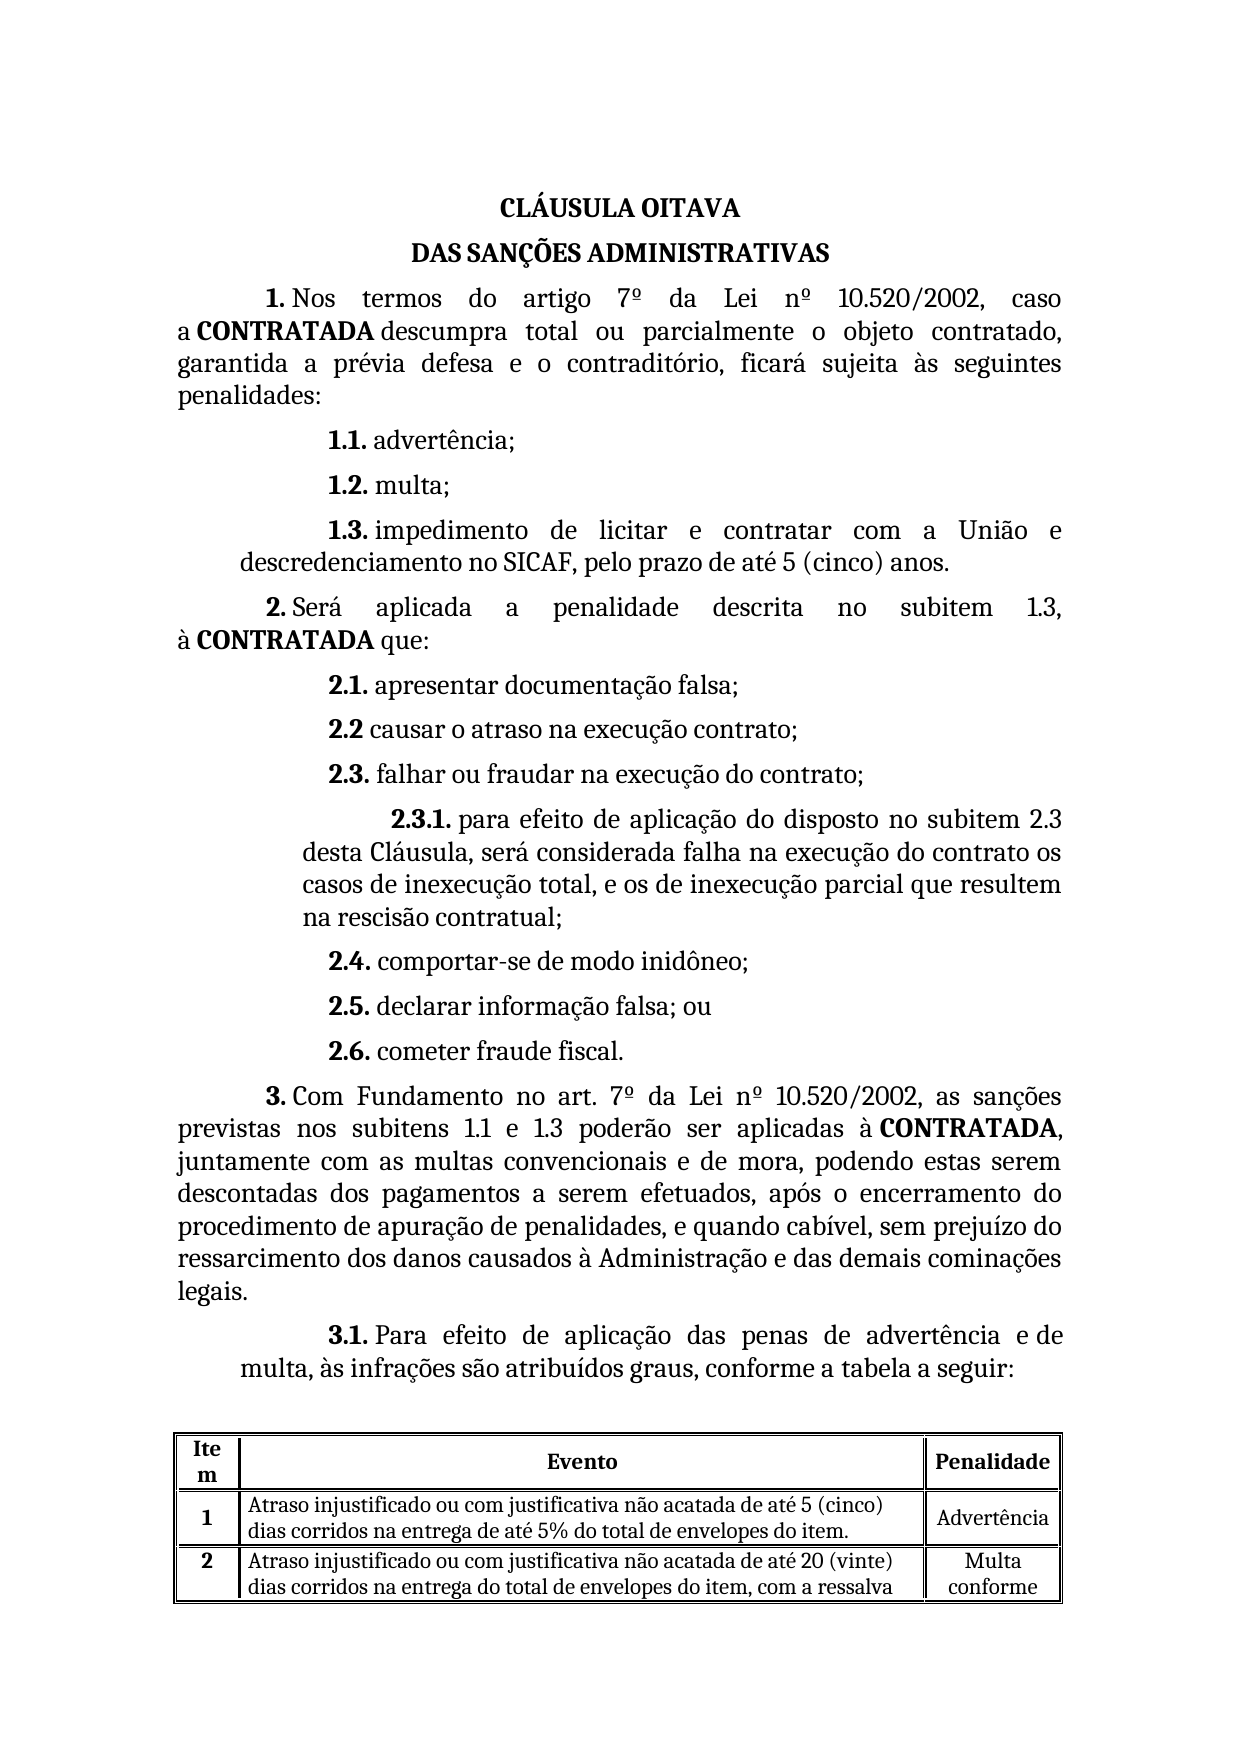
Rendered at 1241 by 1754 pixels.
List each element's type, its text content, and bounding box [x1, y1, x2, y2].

text 2.2 causar o atraso na execução contrato; [240, 714, 1063, 746]
text 1.2. multa; [240, 469, 1063, 502]
text 2.6. cometer fraude fiscal. [240, 1035, 1063, 1068]
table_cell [239, 1544, 925, 1600]
text 2.3. falhar ou fraudar na execução do contrato; [240, 758, 1063, 791]
text 2.5. declarar informação falsa; ou [240, 990, 1063, 1023]
text 2.1. apresentar documentação falsa; [240, 669, 1063, 701]
text 2.4. comportar-se de modo inidôneo; [240, 946, 1063, 978]
text 1.1. advertência; [240, 424, 1063, 457]
table_header Evento [239, 1434, 925, 1488]
table_cell Atraso injustificado ou com justificativa não acatada de até 5 (cinco) dias corridos na entrega de até 5% do total de envelopes do item. [241, 1492, 923, 1544]
text 2. Será aplicada a penalidade descrita no subitem 1.3, à CONTRATADA que: [177, 591, 1063, 656]
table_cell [925, 1544, 1060, 1600]
text 1. Nos termos do artigo 7º da Lei nº 10.520/2002, caso a CONTRATADA descumpra total ou parcialmente o objeto contratado, garantida a prévia defesa e o contraditório, ficará sujeita às seguintes penalidades: [177, 282, 1063, 412]
text 2.3.1. para efeito de aplicação do disposto no subitem 2.3 desta Cláusula, será considerada falha na execução do contrato os casos de inexecução total, e os de inexecução parcial que resultem na rescisão contratual; [302, 803, 1063, 933]
text DAS SANÇÕES ADMINISTRATIVAS [177, 237, 1063, 270]
text CLÁUSULA OITAVA [177, 192, 1063, 225]
table_header Item [177, 1436, 239, 1488]
text 1.3. impedimento de licitar e contratar com a União e descredenciamento no SICAF, pelo prazo de até 5 (cinco) anos. [240, 514, 1063, 579]
table_cell 2 [177, 1544, 239, 1600]
text 3. Com Fundamento no art. 7º da Lei nº 10.520/2002, as sanções previstas nos subitens 1.1 e 1.3 poderão ser aplicadas à CONTRATADA, juntamente com as multas convencionais e de mora, podendo estas serem descontadas dos pagamentos a serem efetuados, após o encerramento do procedimento de apuração de penalidades, e quando cabível, sem prejuízo do ressarcimento dos danos causados à Administração e das demais cominações legais. [177, 1080, 1063, 1307]
table_cell Advertência [927, 1488, 1060, 1544]
table_header Penalidade [925, 1436, 1059, 1488]
text 3.1. Para efeito de aplicação das penas de advertência e de multa, às infrações são atribuídos graus, conforme a tabela a seguir: [240, 1319, 1063, 1384]
table_cell 1 [177, 1488, 238, 1544]
